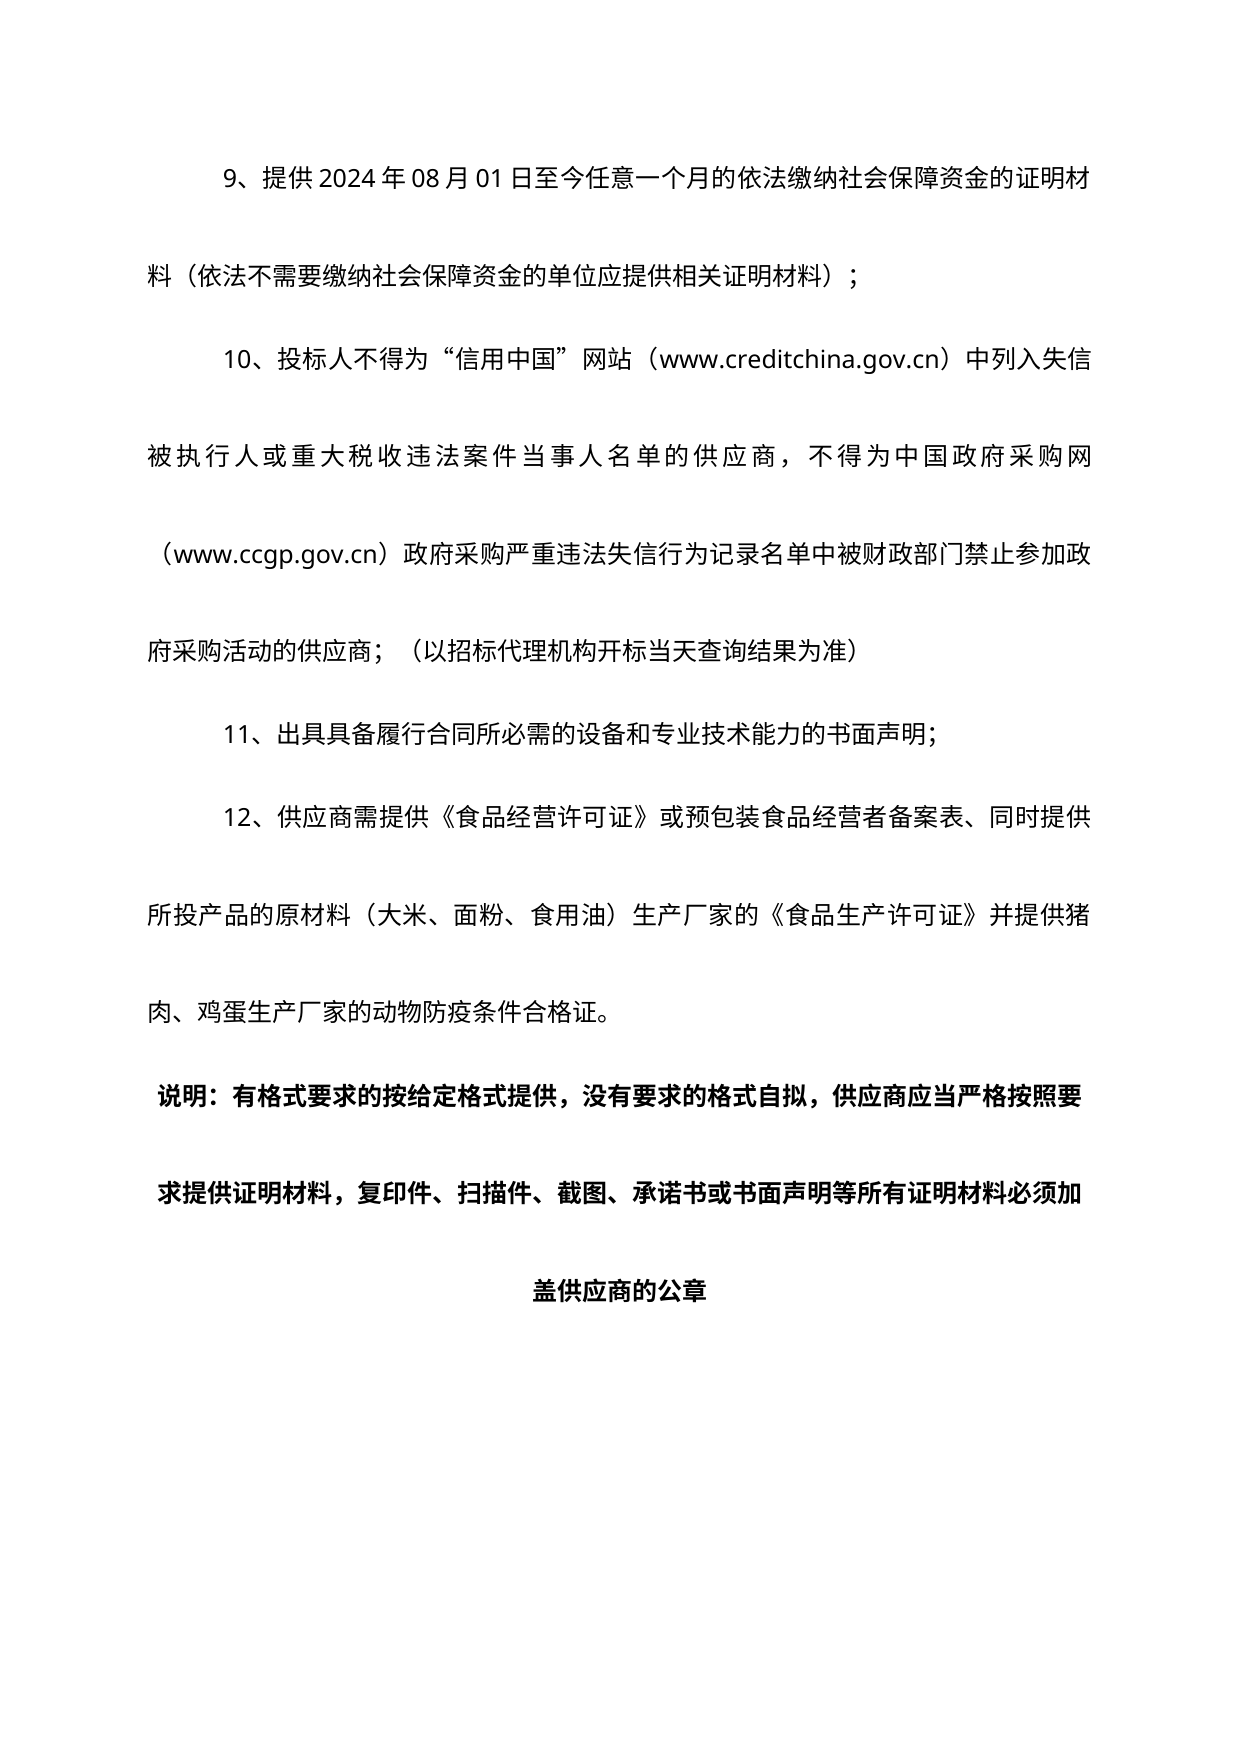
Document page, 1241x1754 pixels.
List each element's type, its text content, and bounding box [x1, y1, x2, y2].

text 说明：有格式要求的按给定格式提供，没有要求的格式自拟，供应商应当严格按照要求提供证明材料，复印件、扫描件、截图、承诺书或书面声明等所有证明材料必须加盖供应商的公章 [148, 1062, 1093, 1322]
text 10、投标人不得为“信用中国”网站（www.creditchina.gov.cn）中列入失信被执行人或重大税收违法案件当事人名单的供应商，不得为中国政府采购网（www.ccgp.gov.cn）政府采购严重违法失信行为记录名单中被财政部门禁止参加政府采购活动的供应商；（以招标代理机构开标当天查询结果为准） [148, 325, 1093, 682]
text 11、出具具备履行合同所必需的设备和专业技术能力的书面声明； [148, 700, 1093, 765]
text 9、提供2024年08月01日至今任意一个月的依法缴纳社会保障资金的证明材料（依法不需要缴纳社会保障资金的单位应提供相关证明材料）； [148, 144, 1093, 307]
text 12、供应商需提供《食品经营许可证》或预包装食品经营者备案表、同时提供所投产品的原材料（大米、面粉、食用油）生产厂家的《食品生产许可证》并提供猪肉、鸡蛋生产厂家的动物防疫条件合格证。 [148, 783, 1093, 1043]
